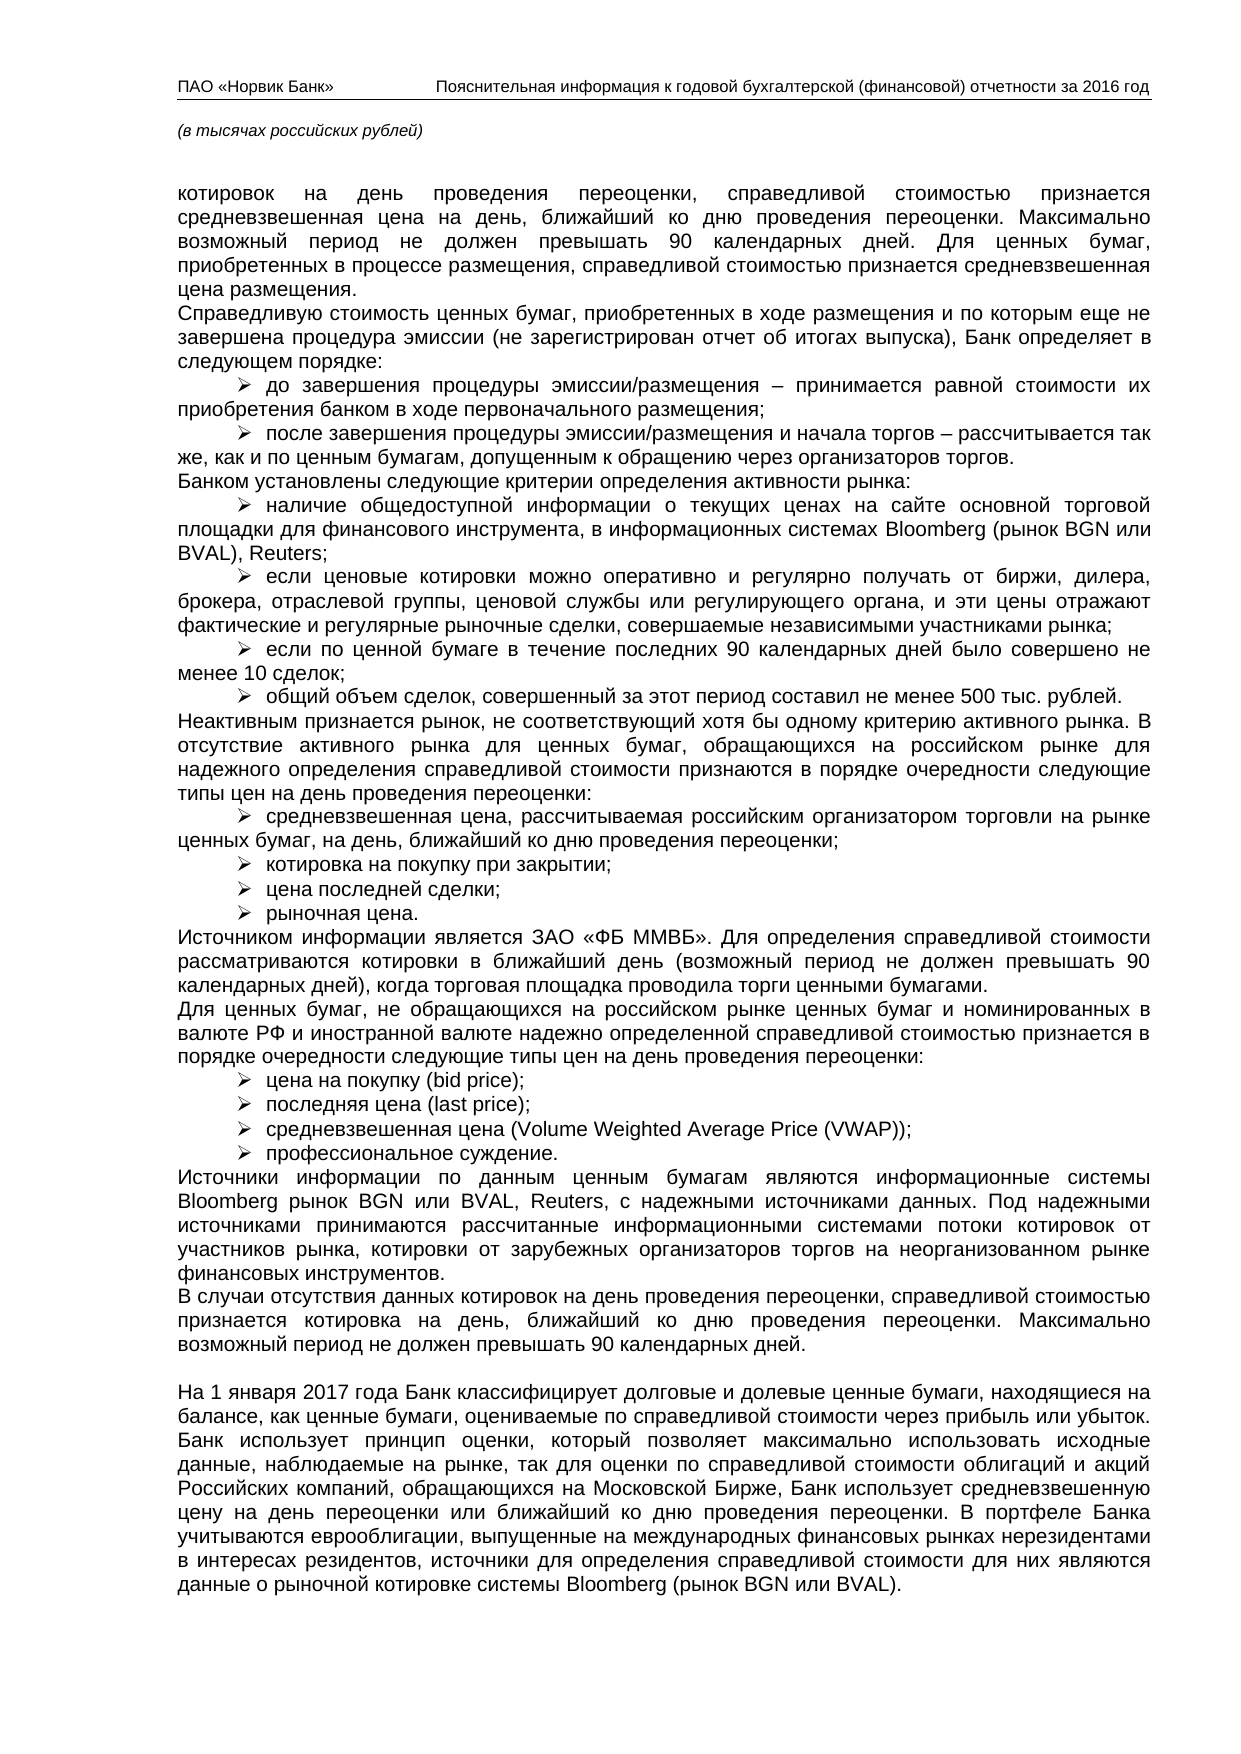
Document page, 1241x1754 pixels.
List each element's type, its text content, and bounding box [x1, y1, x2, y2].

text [177, 181, 1152, 301]
list рыночная цена. [177, 900, 1152, 924]
list средневзвешенная цена (Volume Weighted Average Price (VWAP)); [177, 1116, 1152, 1140]
list цена на покупку (bid price); [177, 1068, 1152, 1092]
list профессиональное суждение. [177, 1140, 1152, 1164]
text Неактивным признается рынок, не соответствующий хотя бы одному критерию активного рынка. В отсутствие активного рынка для ценных бумаг, обращающихся на российском рынке для надежного определения справедливой стоимости признаются в порядке очередности следующие типы цен на день проведения переоценки: [177, 708, 1152, 804]
list если ценовые котировки можно оперативно и регулярно получать от биржи, дилера, брокера, отраслевой группы, ценовой службы или регулирующего органа, и эти цены отражают фактические и регулярные рыночные сделки, совершаемые независимыми участниками рынка; [177, 564, 1152, 636]
list цена последней сделки; [177, 876, 1152, 900]
list котировка на покупку при закрытии; [177, 852, 1152, 876]
text Источники информации по данным ценным бумагам являются информационные системы Bloomberg рынок BGN или BVAL, Reuters, с надежными источниками данных. Под надежными источниками принимаются рассчитанные информационными системами потоки котировок от участников рынка, котировки от зарубежных организаторов торгов на неорганизованном рынке финансовых инструментов. [177, 1164, 1152, 1284]
list до завершения процедуры эмиссии/размещения – принимается равной стоимости их приобретения банком в ходе первоначального размещения; [177, 372, 1152, 420]
text Банком установлены следующие критерии определения активности рынка: [177, 468, 1152, 492]
list последняя цена (last price); [177, 1092, 1152, 1116]
list если по ценной бумаге в течение последних 90 календарных дней было совершено не менее 10 сделок; [177, 636, 1152, 684]
list общий объем сделок, совершенный за этот период составил не менее 500 тыс. рублей. [177, 684, 1152, 708]
text Справедливую стоимость ценных бумаг, приобретенных в ходе размещения и по которым еще не завершена процедура эмиссии (не зарегистрирован отчет об итогах выпуска), Банк определяет в следующем порядке: [177, 301, 1152, 372]
list наличие общедоступной информации о текущих ценах на сайте основной торговой площадки для финансового инструмента, в информационных системах Bloomberg (рынок BGN или BVAL), Reuters; [177, 492, 1152, 564]
list после завершения процедуры эмиссии/размещения и начала торгов – рассчитывается так же, как и по ценным бумагам, допущенным к обращению через организаторов торгов. [177, 420, 1152, 468]
list средневзвешенная цена, рассчитываемая российским организатором торговли на рынке ценных бумаг, на день, ближайший ко дню проведения переоценки; [177, 804, 1152, 852]
text Для ценных бумаг, не обращающихся на российском рынке ценных бумаг и номинированных в валюте РФ и иностранной валюте надежно определенной справедливой стоимостью признается в порядке очередности следующие типы цен на день проведения переоценки: [177, 996, 1152, 1068]
text На 1 января 2017 года Банк классифицирует долговые и долевые ценные бумаги, находящиеся на балансе, как ценные бумаги, оцениваемые по справедливой стоимости через прибыль или убыток. Банк использует принцип оценки, который позволяет максимально использовать исходные данные, наблюдаемые на рынке, так для оценки по справедливой стоимости облигаций и акций Российских компаний, обращающихся на Московской Бирже, Банк использует средневзвешенную цену на день переоценки или ближайший ко дню проведения переоценки. В портфеле Банка учитываются еврооблигации, выпущенные на международных финансовых рынках нерезидентами в интересах резидентов, источники для определения справедливой стоимости для них являются данные о рыночной котировке системы Bloomberg (рынок BGN или BVAL). [177, 1380, 1152, 1596]
text Источником информации является ЗАО «ФБ ММВБ». Для определения справедливой стоимости рассматриваются котировки в ближайший день (возможный период не должен превышать 90 календарных дней), когда торговая площадка проводила торги ценными бумагами. [177, 924, 1152, 996]
text В случаи отсутствия данных котировок на день проведения переоценки, справедливой стоимостью признается котировка на день, ближайший ко дню проведения переоценки. Максимально возможный период не должен превышать 90 календарных дней. [177, 1284, 1152, 1356]
